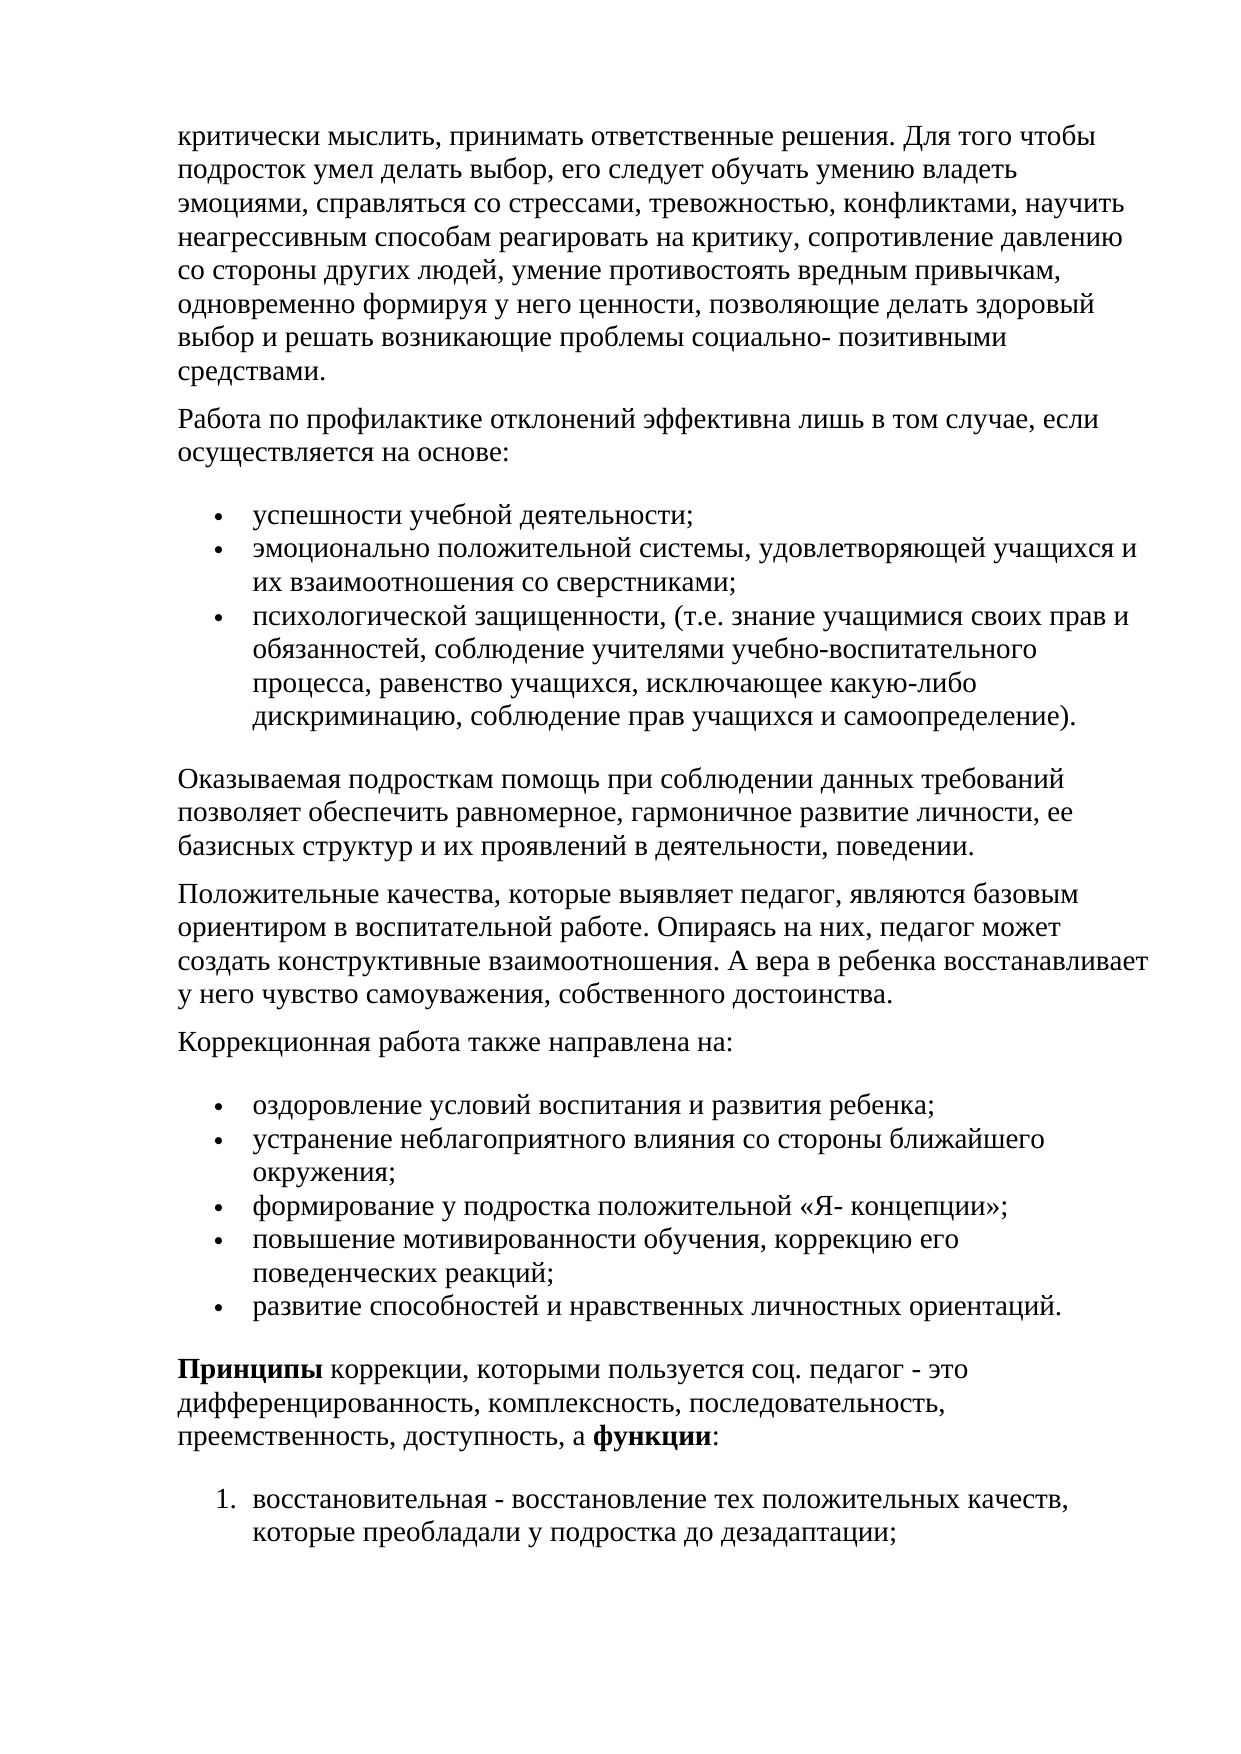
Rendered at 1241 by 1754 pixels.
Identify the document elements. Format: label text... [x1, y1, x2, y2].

list устранение неблагоприятного влияния со стороны ближайшего окружения; [215, 1121, 1152, 1188]
text Оказываемая подросткам помощь при соблюдении данных требований позволяет обеспечить равномерное, гармоничное развитие личности, ее базисных структур и их проявлений в деятельности, поведении. [177, 761, 1152, 862]
list эмоционально положительной системы, удовлетворяющей учащихся и их взаимоотношения со сверстниками; [215, 531, 1152, 598]
text Положительные качества, которые выявляет педагог, являются базовым ориентиром в воспитательной работе. Опираясь на них, педагог может создать конструктивные взаимоотношения. А вера в ребенка восстанавливает у него чувство самоуважения, собственного достоинства. [177, 876, 1152, 1010]
list формирование у подростка положительной «Я- концепции»; [215, 1188, 1152, 1221]
list развитие способностей и нравственных личностных ориентаций. [215, 1288, 1152, 1322]
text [177, 118, 1152, 386]
list оздоровление условий воспитания и развития ребенка; [215, 1087, 1152, 1121]
list восстановительная - восстановление тех положительных качеств, которые преобладали у подростка до дезадаптации; [215, 1481, 1152, 1548]
list повышение мотивированности обучения, коррекцию его поведенческих реакций; [215, 1221, 1152, 1288]
list успешности учебной деятельности; [215, 497, 1152, 531]
list психологической защищенности, (т.е. знание учащимися своих прав и обязанностей, соблюдение учителями учебно-воспитательного процесса, равенство учащихся, исключающее какую-либо дискриминацию, соблюдение прав учащихся и самоопределение). [215, 598, 1152, 732]
text Принципы коррекции, которыми пользуется соц. педагог - это дифференцированность, комплексность, последовательность, преемственность, доступность, а функции: [177, 1351, 1152, 1452]
text Коррекционная работа также направлена на: [177, 1024, 1152, 1058]
text Работа по профилактике отклонений эффективна лишь в том случае, если осуществляется на основе: [177, 401, 1152, 468]
